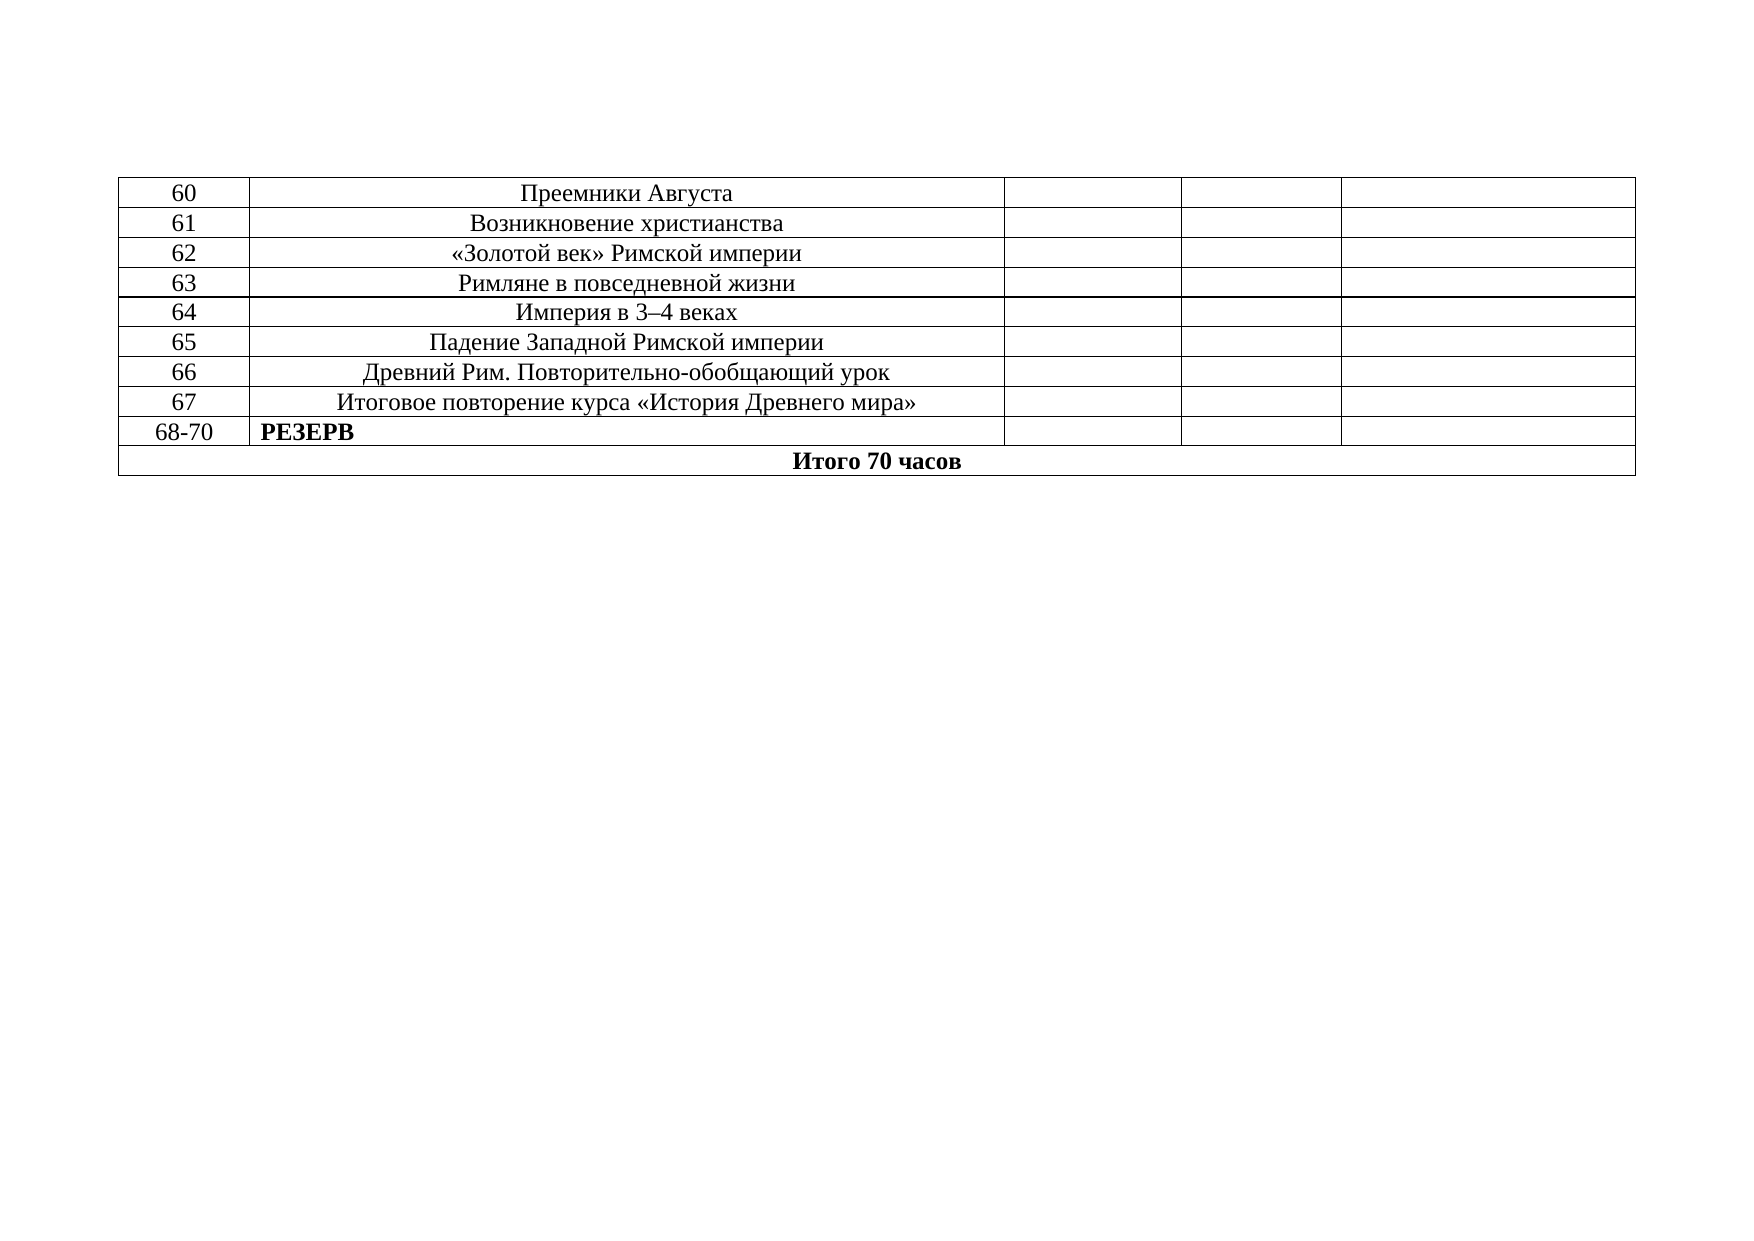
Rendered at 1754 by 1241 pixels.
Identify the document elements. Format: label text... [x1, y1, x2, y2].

table_cell [1182, 387, 1341, 416]
table_cell [1342, 178, 1635, 207]
table_cell [1342, 357, 1635, 386]
table_cell [1182, 178, 1341, 207]
table_cell [1342, 208, 1635, 237]
table_cell РЕЗЕРВ [250, 417, 1004, 445]
table_cell 60 [119, 178, 249, 207]
table_cell Преемники Августа [250, 178, 1004, 207]
table_cell Падение Западной Римской империи [250, 327, 1004, 356]
table_cell [1342, 327, 1635, 356]
table_cell Итого 70 часов [119, 446, 1635, 475]
table_cell 63 [119, 268, 249, 296]
table_cell [1005, 417, 1181, 445]
table_cell [1005, 357, 1181, 386]
table_cell «Золотой век» Римской империи [250, 238, 1004, 267]
table_cell [1005, 268, 1181, 296]
table_cell [1182, 298, 1341, 326]
table_cell [1342, 268, 1635, 296]
table_cell 65 [119, 327, 249, 356]
table_cell [1182, 327, 1341, 356]
table_cell 64 [119, 298, 249, 326]
table_cell [1342, 298, 1635, 326]
table_cell [1182, 208, 1341, 237]
table_cell Империя в 3–4 веках [250, 298, 1004, 326]
table_cell Римляне в повседневной жизни [250, 268, 1004, 296]
table_cell [1342, 238, 1635, 267]
table_cell [1342, 387, 1635, 416]
table_cell Возникновение христианства [250, 208, 1004, 237]
table_cell [1005, 387, 1181, 416]
table_cell 66 [119, 357, 249, 386]
table_cell 62 [119, 238, 249, 267]
table_cell [1005, 298, 1181, 326]
table_cell [1005, 178, 1181, 207]
table_cell [1005, 327, 1181, 356]
table_cell [1005, 208, 1181, 237]
table_cell [1182, 238, 1341, 267]
table_cell [1342, 417, 1635, 445]
table_cell [1005, 238, 1181, 267]
table_cell 67 [119, 387, 249, 416]
table_cell Итоговое повторение курса «История Древнего мира» [250, 387, 1004, 416]
table_cell 68-70 [119, 417, 249, 445]
table_cell [1182, 417, 1341, 445]
table_cell 61 [119, 208, 249, 237]
table_cell Древний Рим. Повторительно-обобщающий урок [250, 357, 1004, 386]
table_cell [1182, 357, 1341, 386]
table_cell [1182, 268, 1341, 296]
